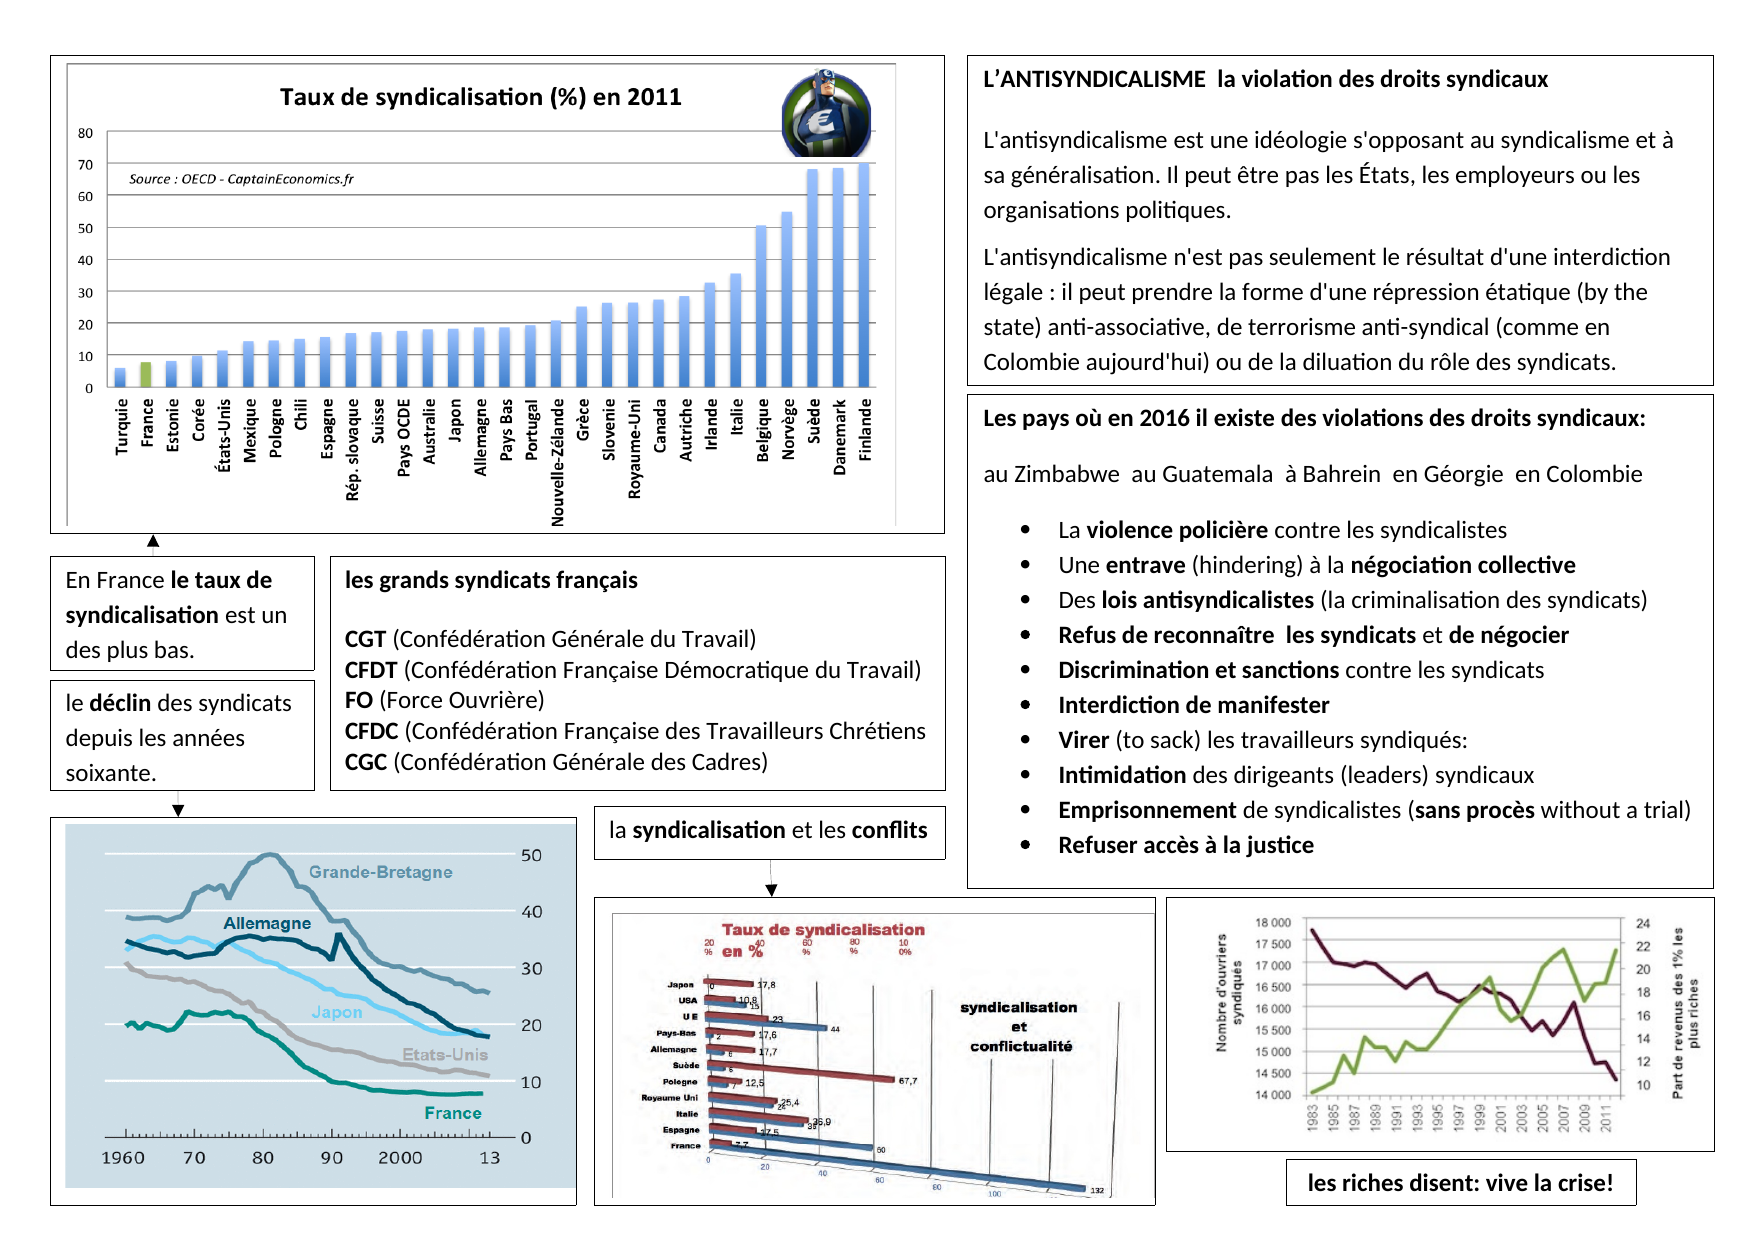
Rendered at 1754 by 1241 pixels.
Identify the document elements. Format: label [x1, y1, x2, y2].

picture [66, 63, 897, 526]
picture [65, 824, 576, 1188]
picture [1180, 904, 1714, 1144]
picture [608, 904, 1155, 1198]
